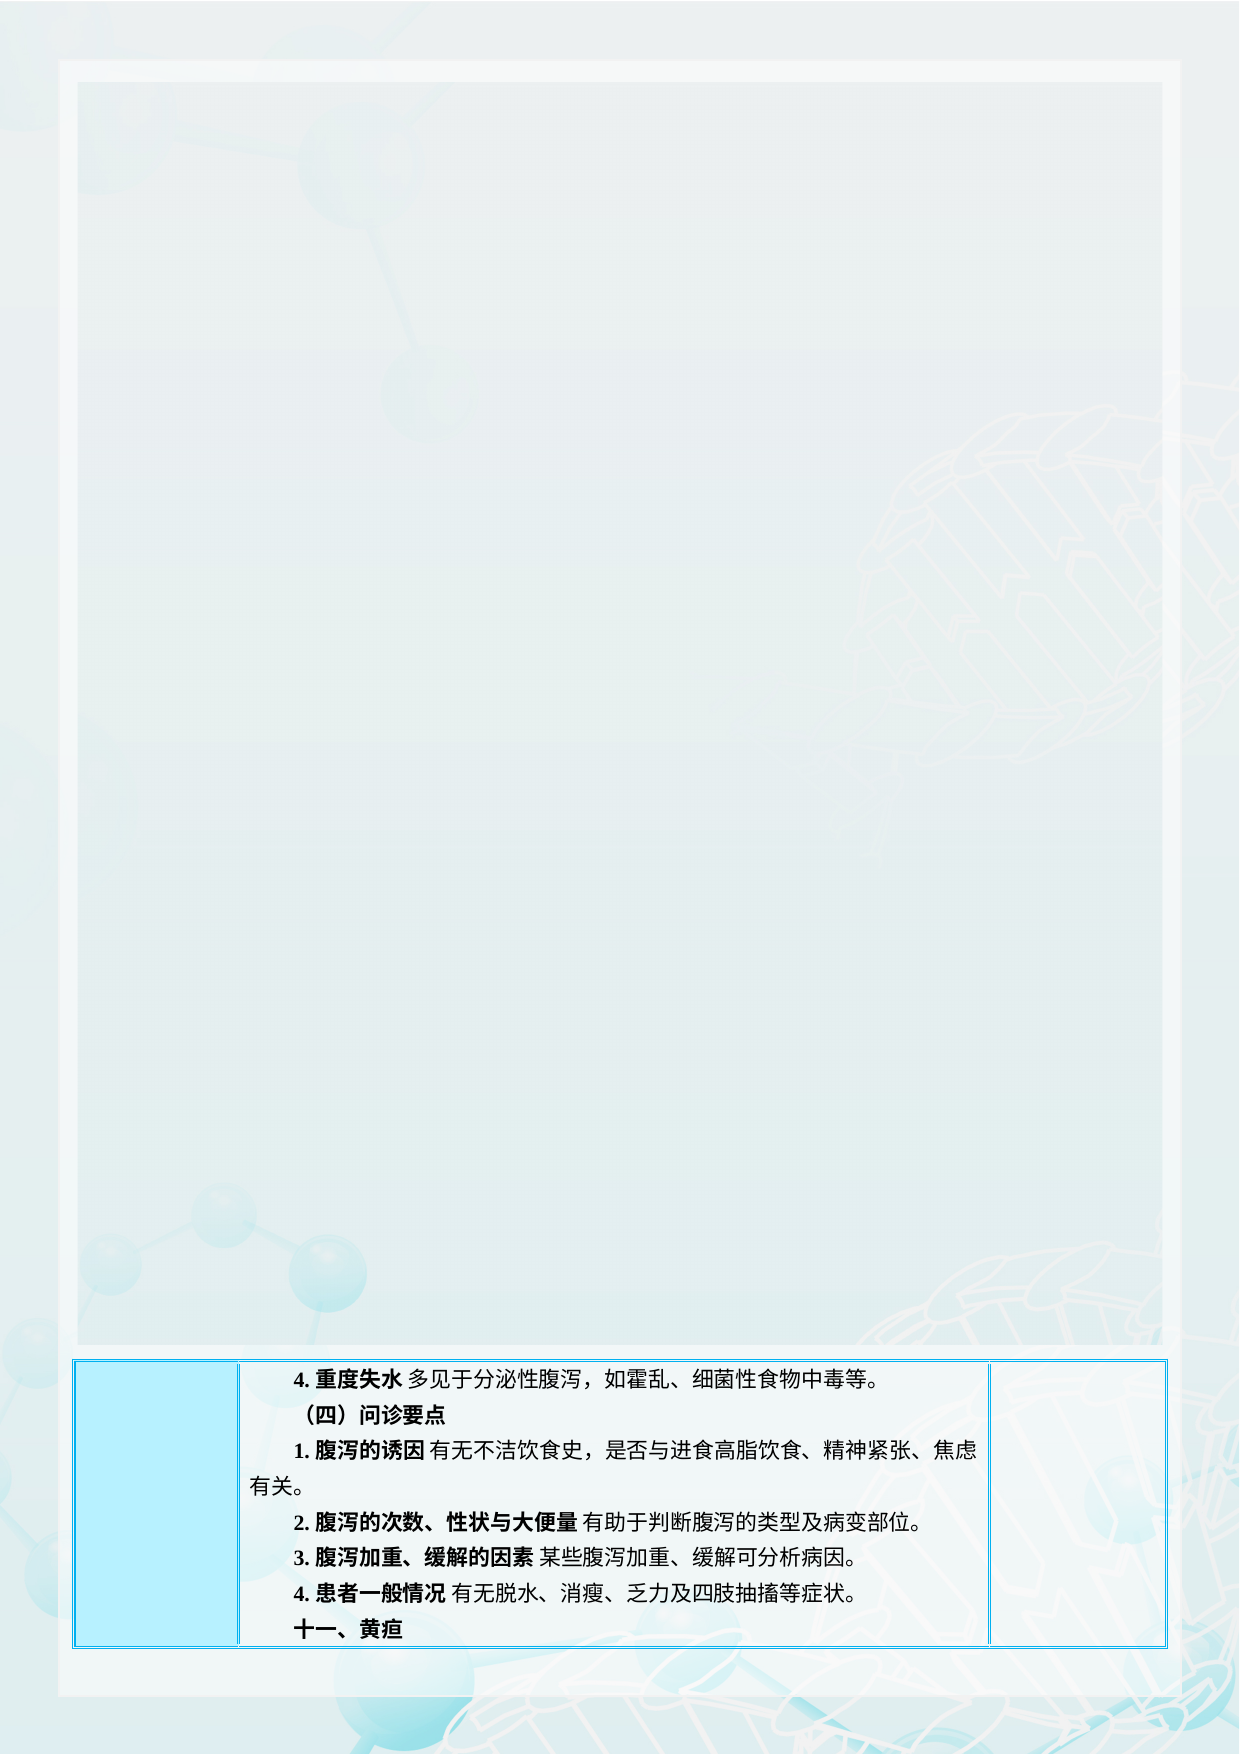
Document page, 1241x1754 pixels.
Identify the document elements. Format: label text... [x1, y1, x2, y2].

picture [0, 1, 1240, 1754]
table_cell 通过教师讲解，了解常见症状的基本理论知识。 [990, 1362, 1165, 1646]
table_cell 知识讲解 （40min） [76, 1360, 239, 1646]
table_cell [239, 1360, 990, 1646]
